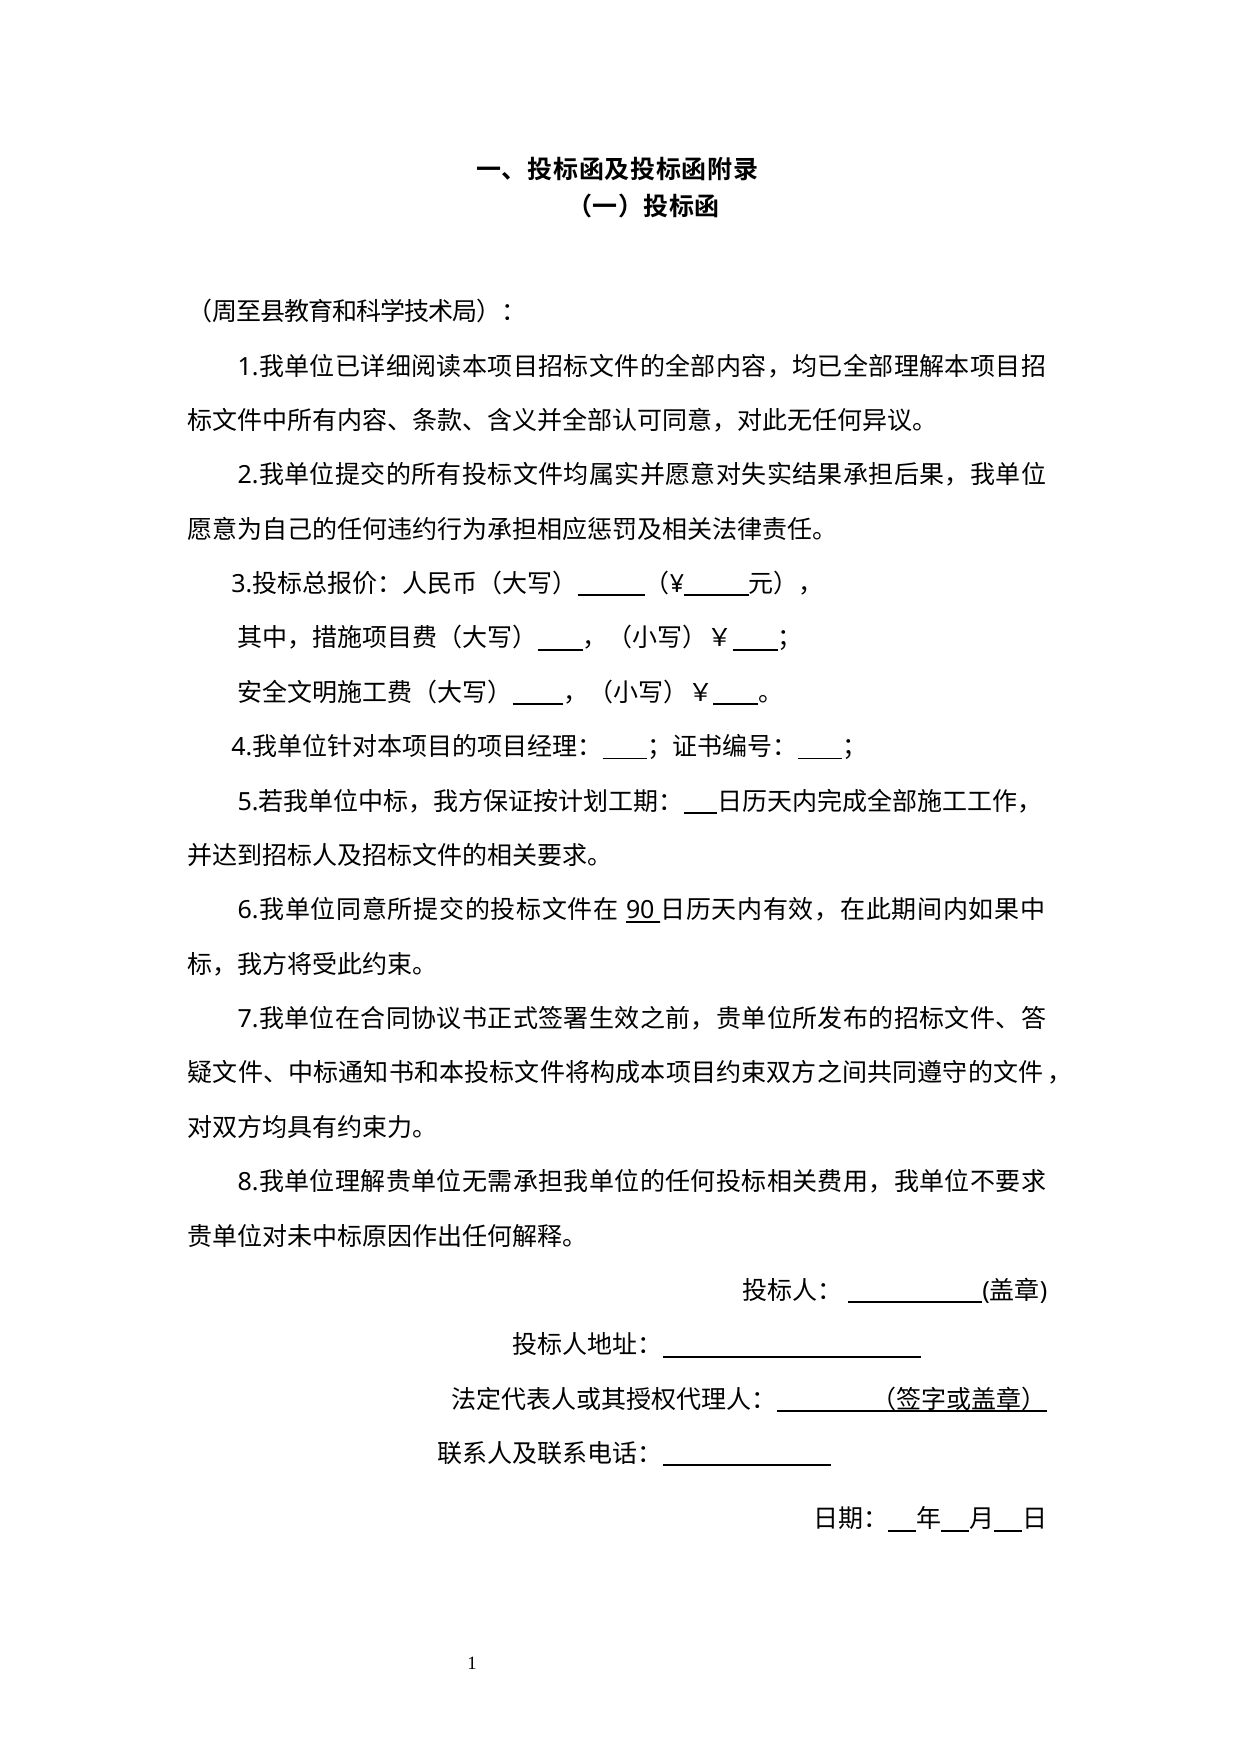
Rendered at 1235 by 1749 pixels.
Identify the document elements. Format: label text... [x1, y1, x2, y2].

text 安全文明施工费（大写） ，（小写）￥ 。 [187, 672, 1047, 708]
text 8.我单位理解贵单位无需承担我单位的任何投标相关费用，我单位不要求贵单位对未中标原因作出任何解释。 [187, 1162, 1047, 1252]
text 其中，措施项目费（大写） ，（小写）￥ ； [187, 618, 1047, 654]
list 4.我单位针对本项目的项目经理： ；证书编号： ； [187, 727, 1047, 763]
list 3.投标总报价：人民币（大写） （¥ 元）， [187, 563, 1047, 600]
text 6.我单位同意所提交的投标文件在90日历天内有效，在此期间内如果中标，我方将受此约束。 [187, 890, 1047, 980]
text 投标人： (盖章) [187, 1270, 1047, 1307]
text 法定代表人或其授权代理人： （签字或盖章） [187, 1379, 1047, 1415]
text 5.若我单位中标，我方保证按计划工期： 日历天内完成全部施工工作，并达到招标人及招标文件的相关要求。 [187, 781, 1047, 872]
text （一）投标函 [187, 186, 1047, 222]
text 7.我单位在合同协议书正式签署生效之前，贵单位所发布的招标文件、答疑文件、中标通知书和本投标文件将构成本项目约束双方之间共同遵守的文件，对双方均具有约束力。 [187, 998, 1047, 1143]
text 一、投标函及投标函附录 [187, 150, 1047, 186]
text 2.我单位提交的所有投标文件均属实并愿意对失实结果承担后果，我单位愿意为自己的任何违约行为承担相应惩罚及相关法律责任。 [187, 455, 1047, 545]
text 1.我单位已详细阅读本项目招标文件的全部内容，均已全部理解本项目招标文件中所有内容、条款、含义并全部认可同意，对此无任何异议。 [187, 346, 1047, 437]
text 日期： 年 月 日 [187, 1488, 1047, 1538]
text 联系人及联系电话： [187, 1433, 1047, 1470]
text （周至县教育和科学技术局）： [187, 292, 1047, 328]
text 投标人地址： [187, 1325, 1047, 1361]
